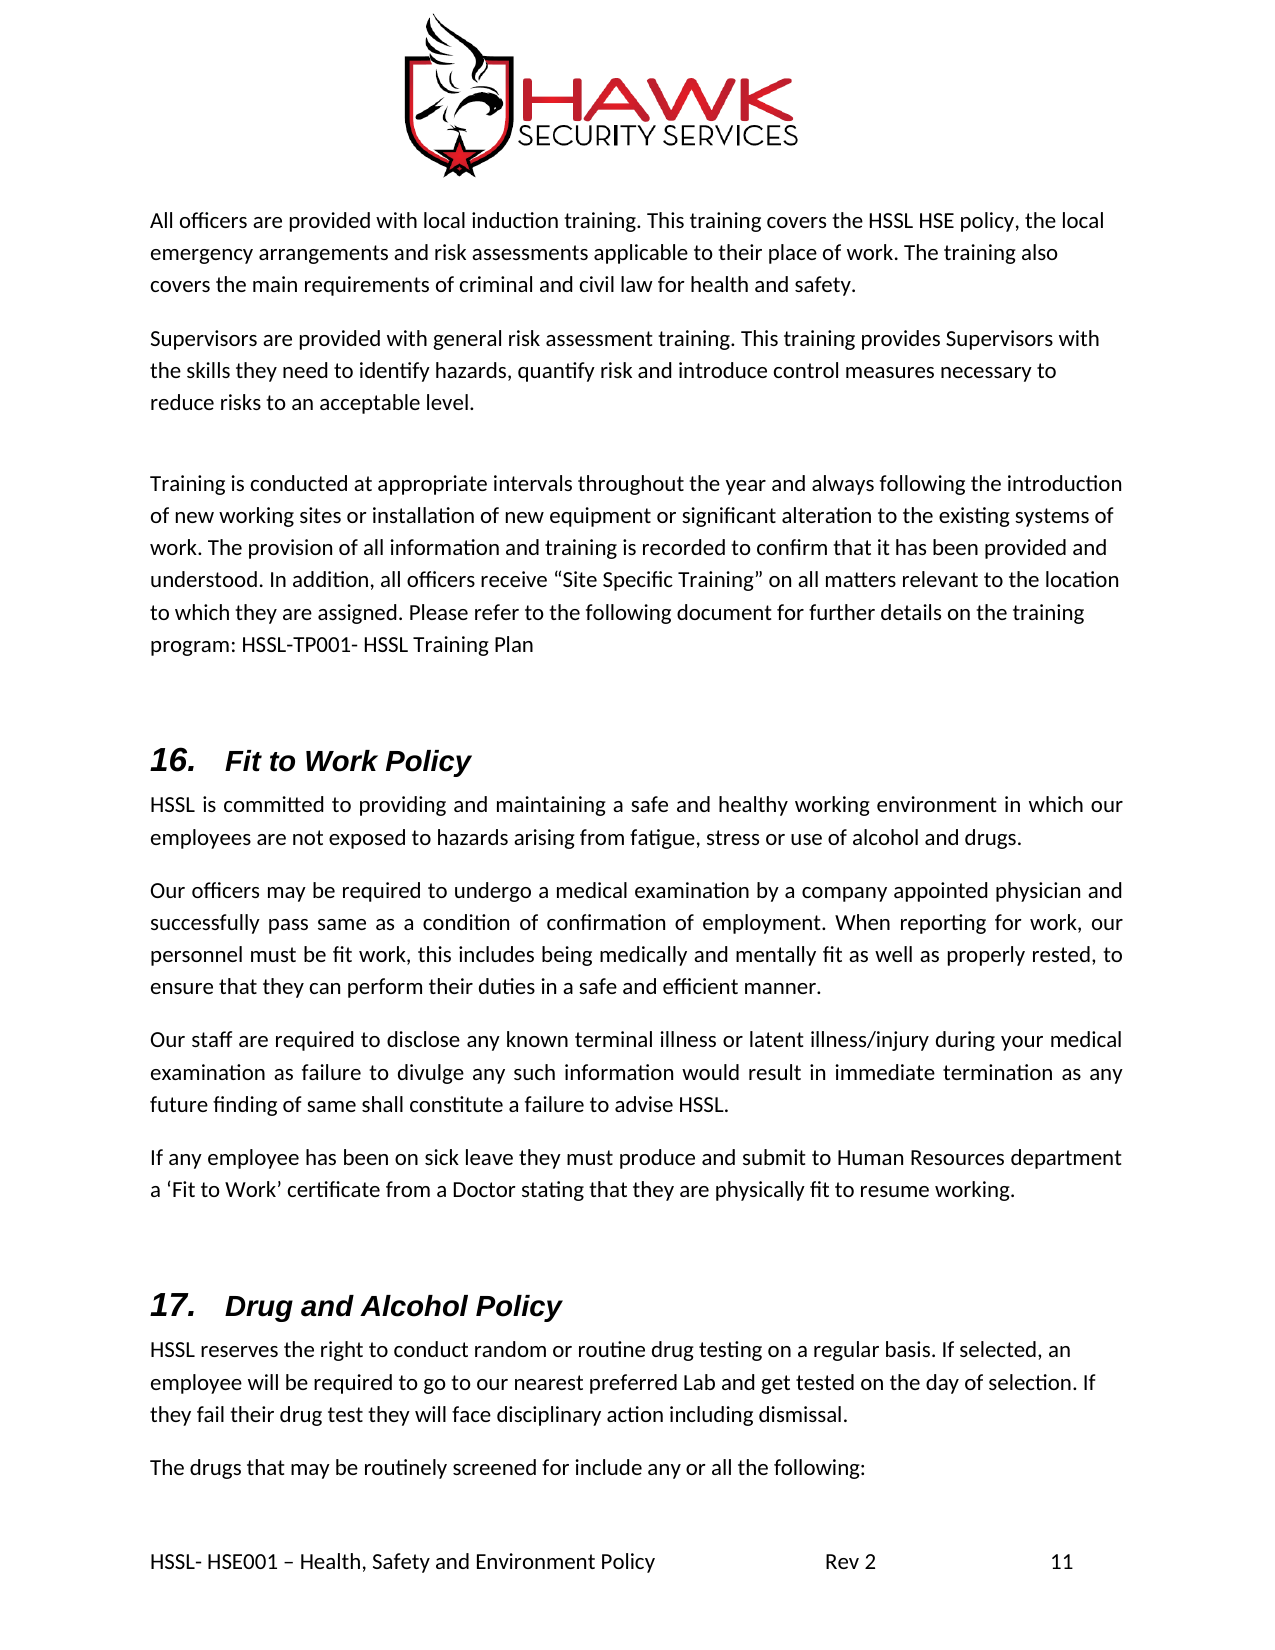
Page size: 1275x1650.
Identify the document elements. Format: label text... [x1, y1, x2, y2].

text All officers are provided with local induction training. This training covers the HSSL HSE policy, the local emergency arrangements and risk assessments applicable to their place of work. The training also covers the main requirements of criminal and civil law for health and safety. [150, 206, 1125, 299]
subtitle Fit to Work Policy [150, 740, 1125, 779]
subtitle Drug and Alcohol Policy [150, 1285, 1125, 1324]
text Our staff are required to disclose any known terminal illness or latent illness/injury during your medical examination as failure to divulge any such information would result in immediate termination as any future finding of same shall constitute a failure to advise HSSL. [150, 1025, 1125, 1118]
picture [396, 11, 802, 182]
text HSSL reserves the right to conduct random or routine drug testing on a regular basis. If selected, an employee will be required to go to our nearest preferred Lab and get tested on the day of selection. If they fail their drug test they will face disciplinary action including dismissal. [150, 1336, 1125, 1428]
text Training is conducted at appropriate intervals throughout the year and always following the introduction of new working sites or installation of new equipment or significant alteration to the existing systems of work. The provision of all information and training is recorded to confirm that it has been provided and understood. In addition, all officers receive “Site Specific Training” on all matters relevant to the location to which they are assigned. Please refer to the following document for further details on the training program: HSSL-TP001- HSSL Training Plan [150, 469, 1125, 658]
text If any employee has been on sick leave they must produce and submit to Human Resources department a ‘Fit to Work’ certificate from a Doctor stating that they are physically fit to resume working. [150, 1143, 1125, 1203]
text Our officers may be required to undergo a medical examination by a company appointed physician and successfully pass same as a condition of confirmation of employment. When reporting for work, our personnel must be fit work, this includes being medically and mentally fit as well as properly rested, to ensure that they can perform their duties in a safe and efficient manner. [150, 876, 1125, 1000]
text Supervisors are provided with general risk assessment training. This training provides Supervisors with the skills they need to identify hazards, quantify risk and introduce control measures necessary to reduce risks to an acceptable level. [150, 324, 1125, 416]
text The drugs that may be routinely screened for include any or all the following: [150, 1453, 1125, 1481]
text HSSL is committed to providing and maintaining a safe and healthy working environment in which our employees are not exposed to hazards arising from fatigue, stress or use of alcohol and drugs. [150, 791, 1125, 851]
